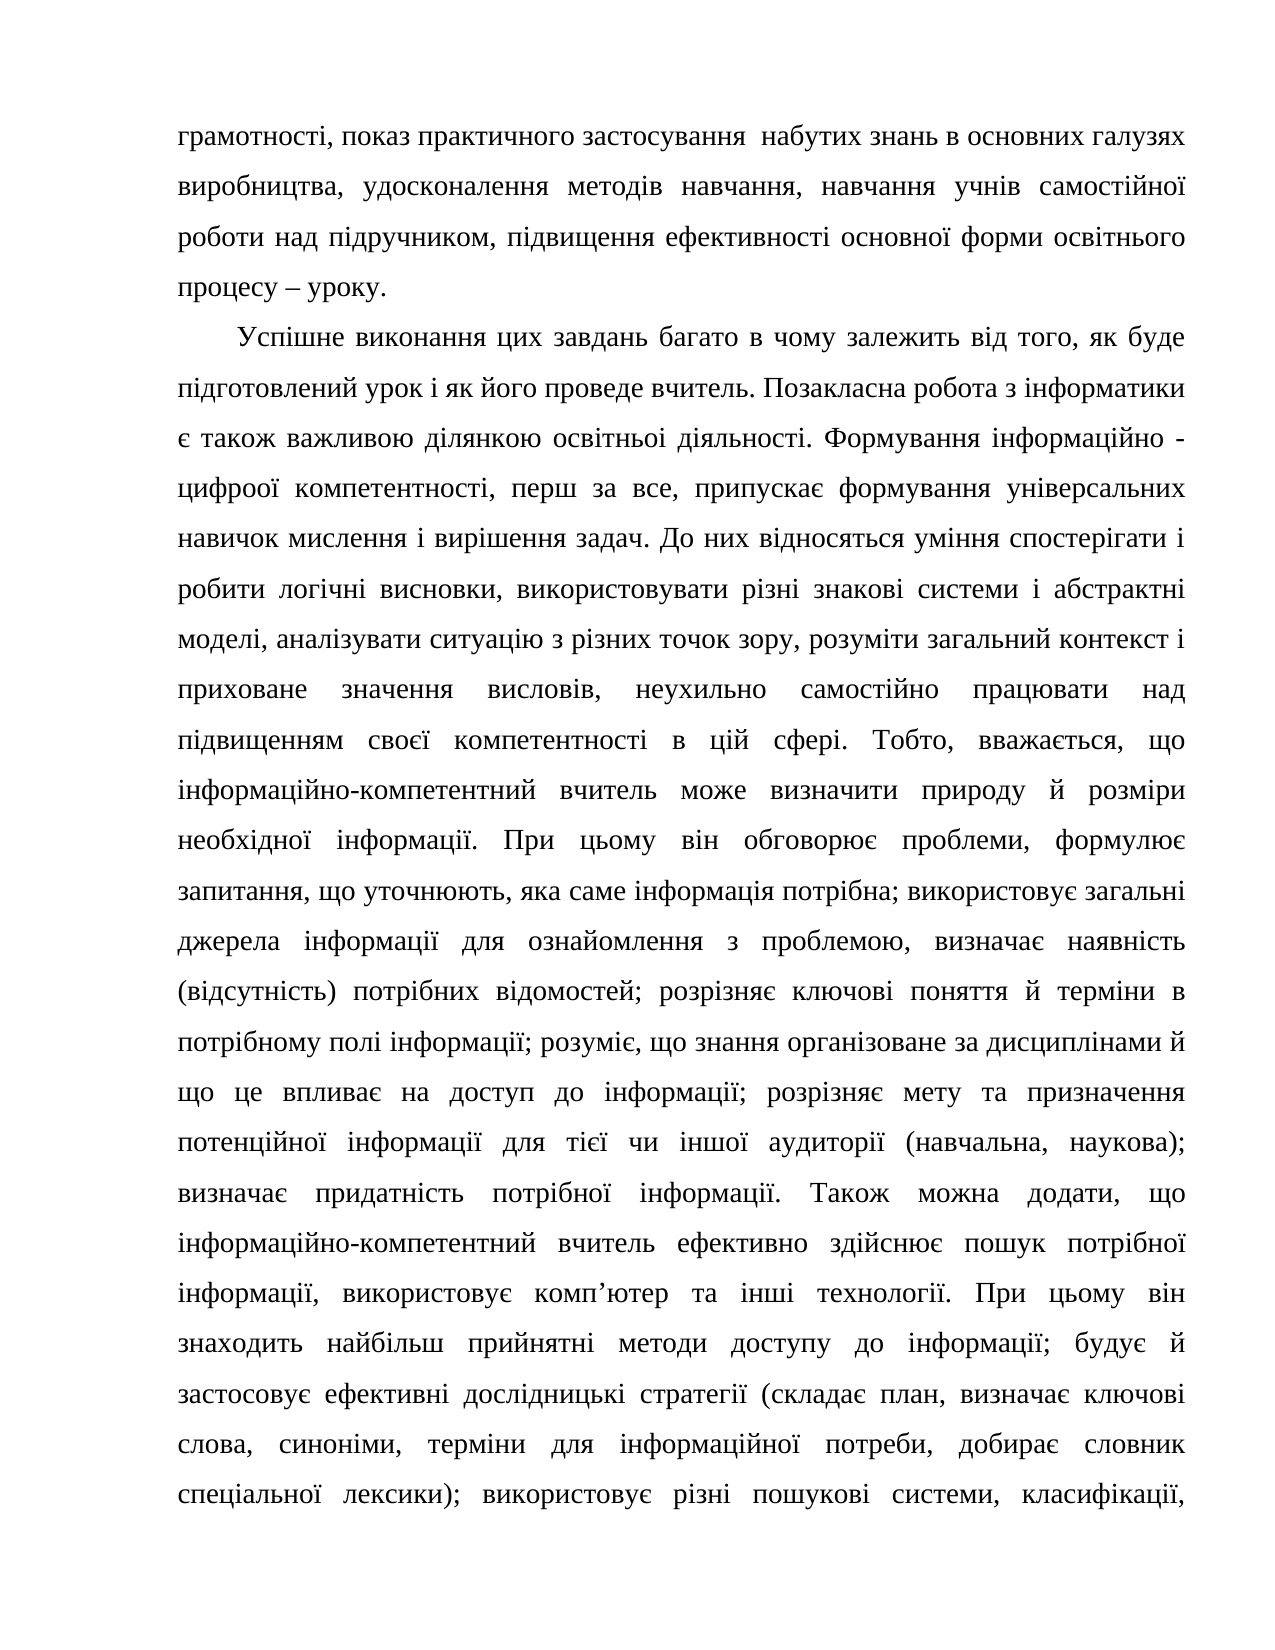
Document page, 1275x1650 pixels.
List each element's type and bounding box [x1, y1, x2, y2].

text [177, 118, 1186, 303]
text [177, 319, 1186, 1510]
